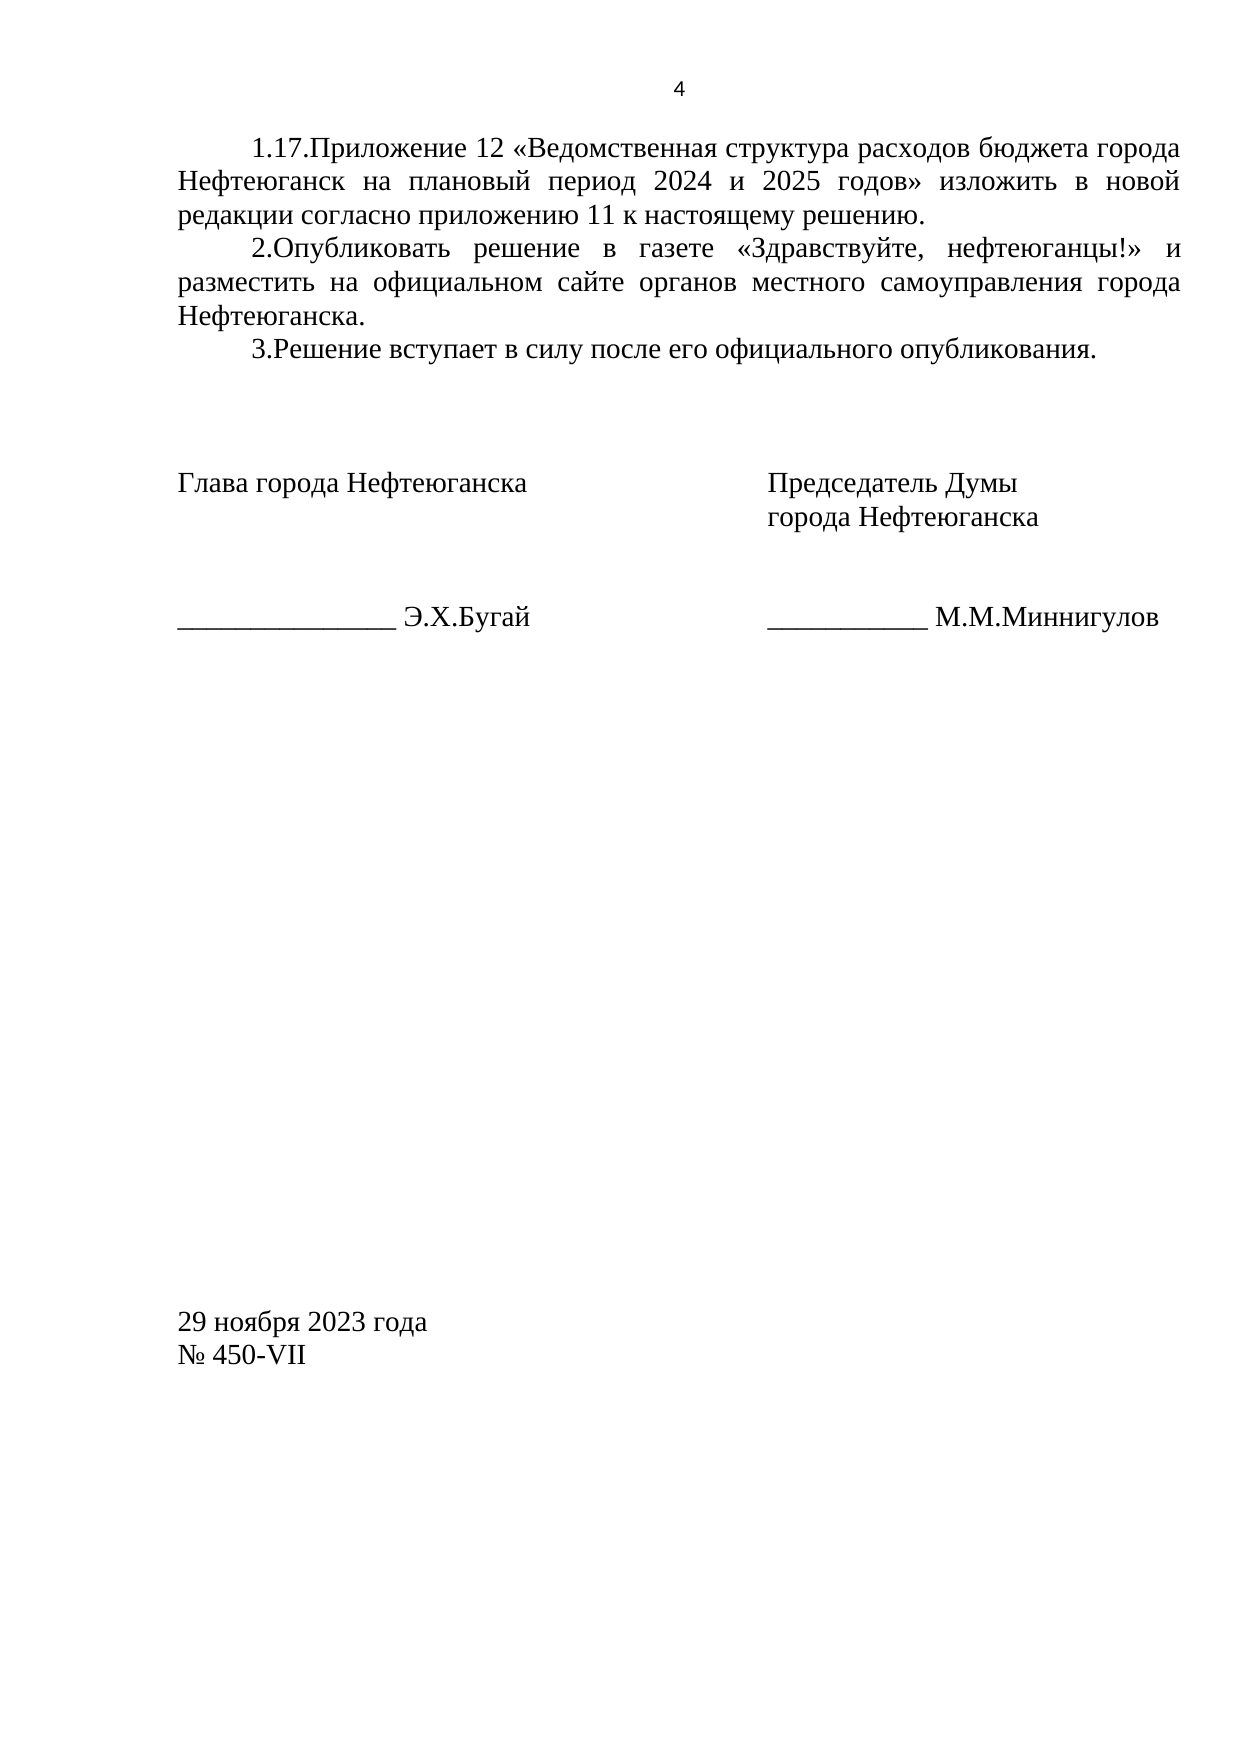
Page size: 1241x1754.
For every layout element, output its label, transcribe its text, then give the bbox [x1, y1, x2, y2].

text города Нефтеюганска [177, 499, 1181, 532]
text 3.Решение вступает в силу после его официального опубликования. [177, 331, 1181, 365]
text № 450-VII [177, 1337, 1181, 1371]
text 1.17.Приложение 12 «Ведомственная структура расходов бюджета города Нефтеюганск на плановый период 2024 и 2025 годов» изложить в новой редакции согласно приложению 11 к настоящему решению. [177, 130, 1181, 231]
text Глава города Нефтеюганска Председатель Думы [177, 465, 1181, 499]
text 2.Опубликовать решение в газете «Здравствуйте, нефтеюганцы!» и разместить на официальном сайте органов местного самоуправления города Нефтеюганска. [177, 231, 1181, 331]
text 29 ноября 2023 года [177, 1304, 1181, 1337]
text _______________ Э.Х.Бугай ___________ М.М.Миннигулов [177, 599, 1181, 633]
